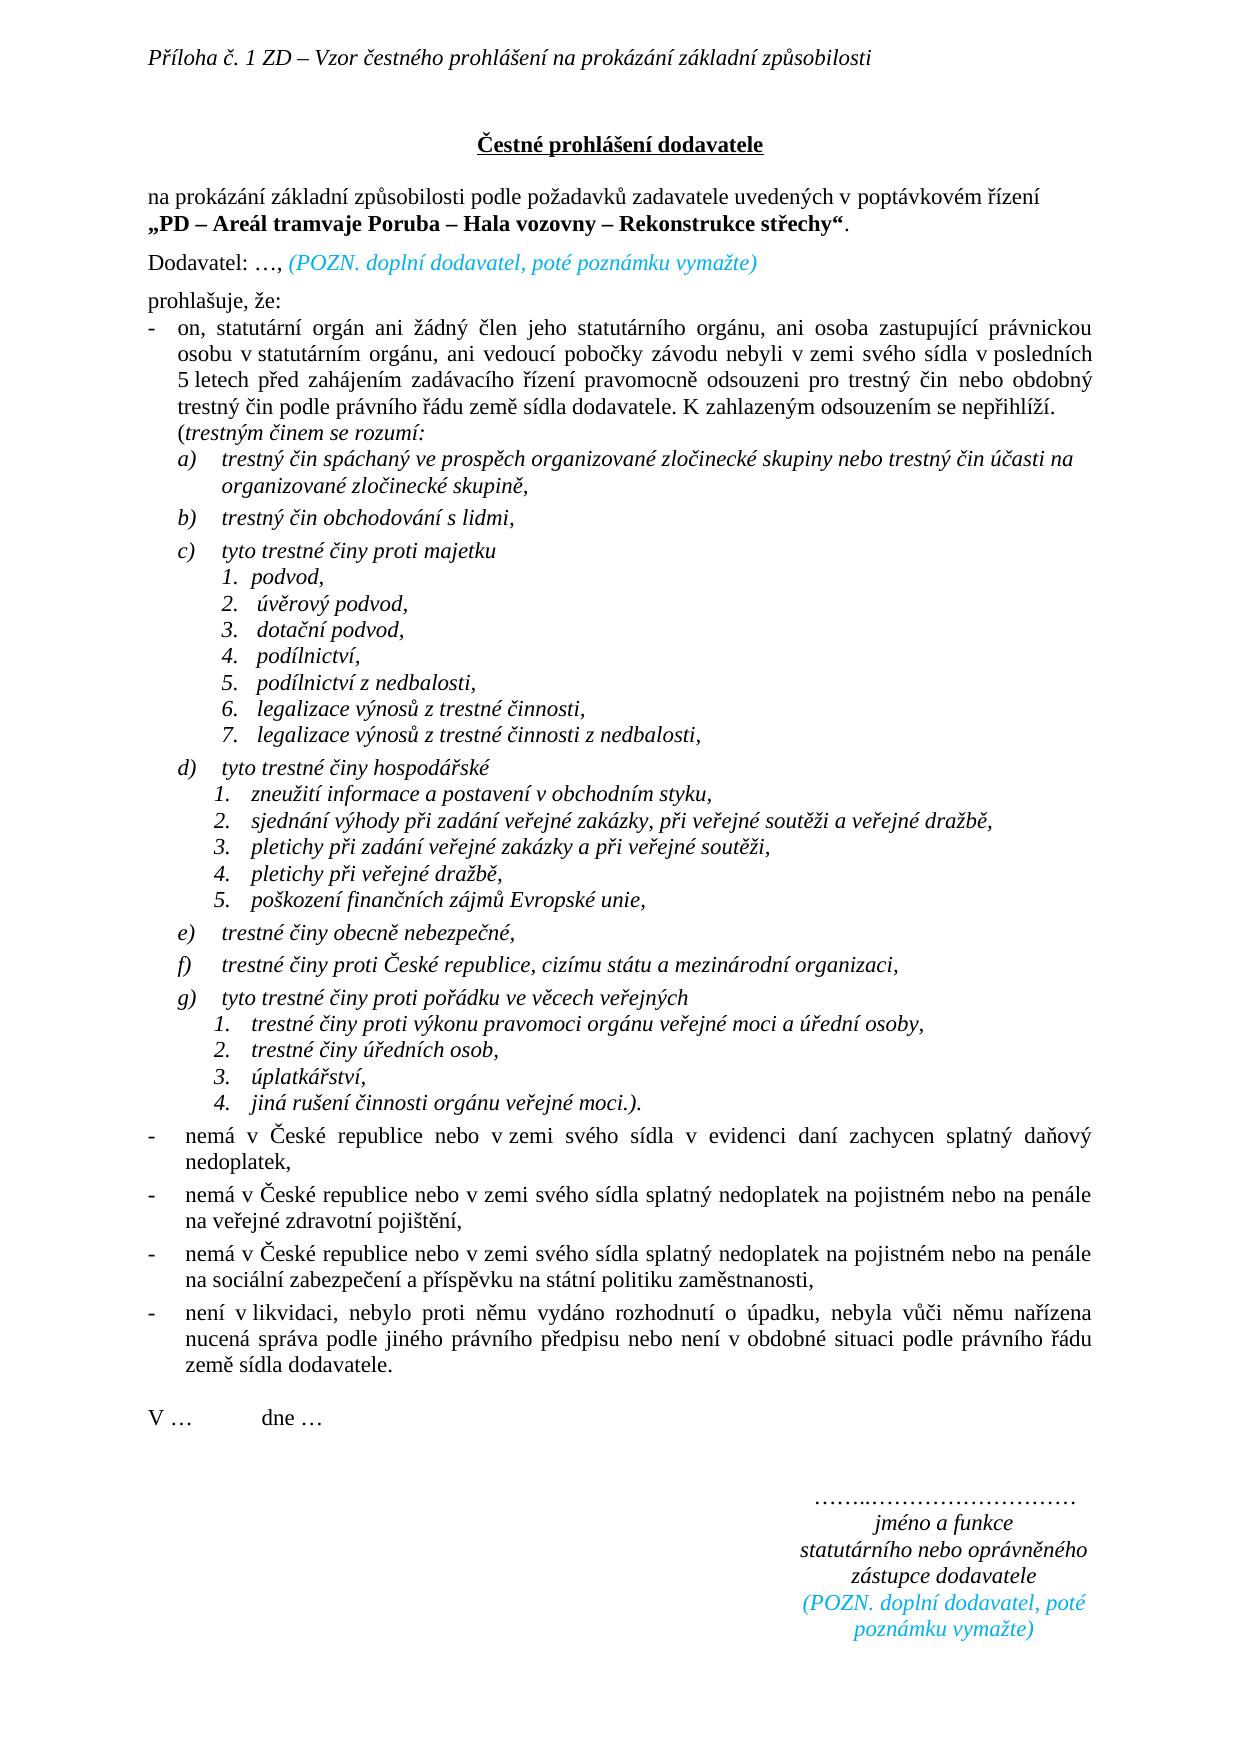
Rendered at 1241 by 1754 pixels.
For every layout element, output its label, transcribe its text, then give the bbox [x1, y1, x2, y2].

list sjednání výhody při zadání veřejné zakázky, při veřejné soutěži a veřejné dražbě, [213, 807, 1093, 833]
list trestné činy proti výkonu pravomoci orgánu veřejné moci a úřední osoby, [213, 1010, 1093, 1036]
list poškození finančních zájmů Evropské unie, [213, 886, 1093, 912]
text ……..……………………… [797, 1483, 1093, 1509]
text g) tyto trestné činy proti pořádku ve věcech veřejných [177, 984, 1093, 1010]
list podílnictví, [221, 642, 1093, 669]
list podílnictví z nedbalosti, [221, 669, 1093, 695]
text c) tyto trestné činy proti majetku [177, 537, 1093, 563]
list legalizace výnosů z trestné činnosti, [221, 695, 1093, 722]
text prohlašuje, že: [148, 287, 1093, 314]
text „PD – Areál tramvaje Poruba – Hala vozovny – Rekonstrukce střechy“. [148, 210, 1093, 236]
list nemá v České republice nebo v zemi svého sídla v evidenci daní zachycen splatný daňový nedoplatek, [148, 1122, 1093, 1174]
text (trestným činem se rozumí: [177, 419, 1093, 446]
list jiná rušení činnosti orgánu veřejné moci.). [213, 1089, 1093, 1116]
list dotační podvod, [221, 616, 1093, 642]
text na prokázání základní způsobilosti podle požadavků zadavatele uvedených v poptávkovém řízení [148, 183, 1093, 210]
list není v likvidaci, nebylo proti němu vydáno rozhodnutí o úpadku, nebyla vůči němu nařízena nucená správa podle jiného právního předpisu nebo není v obdobné situaci podle právního řádu země sídla dodavatele. [148, 1299, 1093, 1378]
subtitle Čestné prohlášení dodavatele [148, 131, 1093, 157]
text f) trestné činy proti České republice, cizímu státu a mezinárodní organizaci, [177, 951, 1093, 977]
text e) trestné činy obecně nebezpečné, [177, 918, 1093, 945]
list podvod, [221, 563, 1093, 590]
list nemá v České republice nebo v zemi svého sídla splatný nedoplatek na pojistném nebo na penále na veřejné zdravotní pojištění, [148, 1181, 1093, 1233]
text b) trestný čin obchodování s lidmi, [177, 504, 1093, 531]
text jméno a funkce [797, 1509, 1093, 1536]
text (POZN. doplní dodavatel, poté poznámku vymažte) [797, 1588, 1093, 1641]
text a) trestný čin spáchaný ve prospěch organizované zločinecké skupiny nebo trestný čin účasti na organizované zločinecké skupině, [177, 446, 1093, 498]
list on, statutární orgán ani žádný člen jeho statutárního orgánu, ani osoba zastupující právnickou osobu v statutárním orgánu, ani vedoucí pobočky závodu nebyli v zemi svého sídla v posledních 5 letech před zahájením zadávacího řízení pravomocně odsouzeni pro trestný čin nebo obdobný trestný čin podle právního řádu země sídla dodavatele. K zahlazeným odsouzením se nepřihlíží. [148, 314, 1093, 419]
list zneužití informace a postavení v obchodním styku, [213, 781, 1093, 807]
list úplatkářství, [213, 1063, 1093, 1089]
text statutárního nebo oprávněného [797, 1536, 1093, 1562]
list trestné činy úředních osob, [213, 1036, 1093, 1063]
text V … dne … [148, 1404, 1093, 1430]
text Dodavatel: …, (POZN. doplní dodavatel, poté poznámku vymažte) [148, 248, 1093, 275]
text d) tyto trestné činy hospodářské [177, 754, 1093, 781]
list pletichy při zadání veřejné zakázky a při veřejné soutěži, [213, 833, 1093, 859]
list úvěrový podvod, [221, 590, 1093, 616]
list pletichy při veřejné dražbě, [213, 859, 1093, 886]
list nemá v České republice nebo v zemi svého sídla splatný nedoplatek na pojistném nebo na penále na sociální zabezpečení a příspěvku na státní politiku zaměstnanosti, [148, 1240, 1093, 1292]
list legalizace výnosů z trestné činnosti z nedbalosti, [221, 722, 1093, 748]
text zástupce dodavatele [797, 1562, 1093, 1588]
